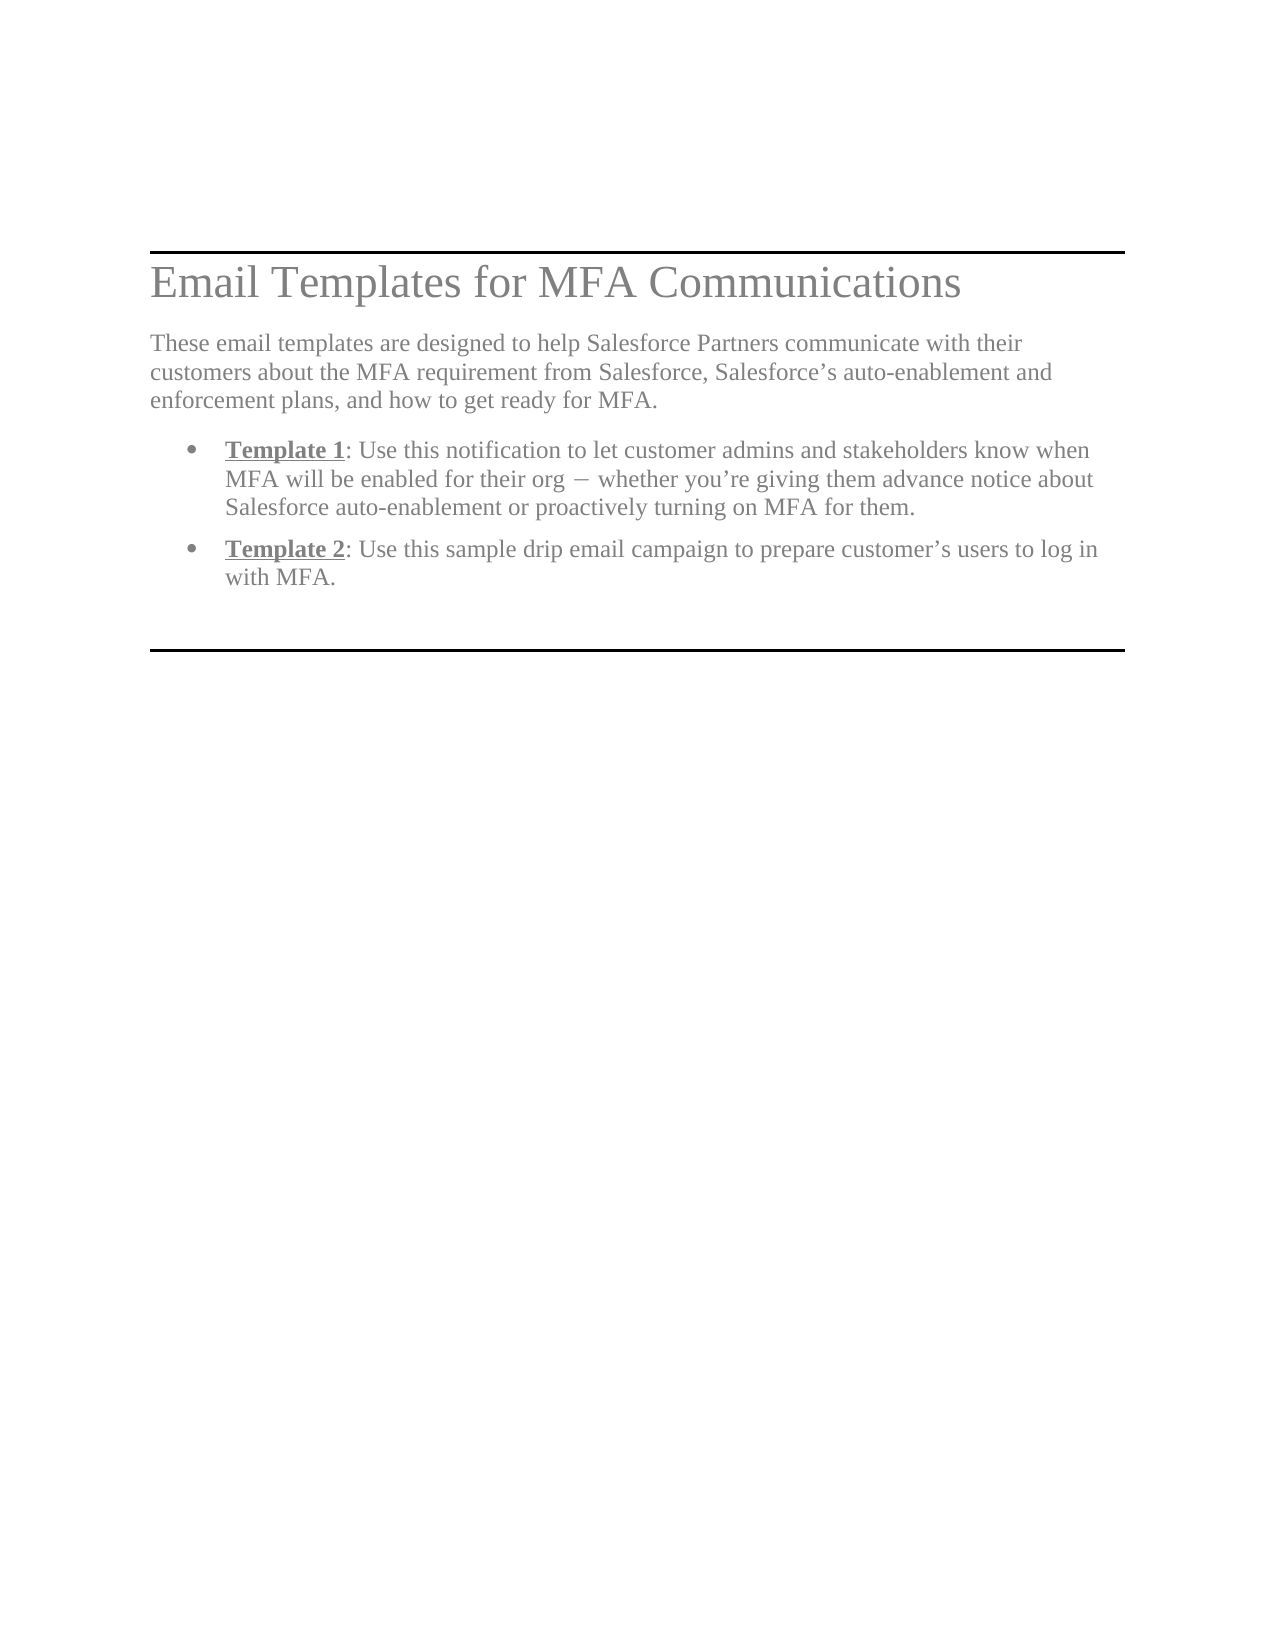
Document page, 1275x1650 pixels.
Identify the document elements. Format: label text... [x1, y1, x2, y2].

text These email templates are designed to help Salesforce Partners communicate with their customers about the MFA requirement from Salesforce, Salesforce’s auto-enablement and enforcement plans, and how to get ready for MFA. [150, 328, 1125, 414]
list Template 2: Use this sample drip email campaign to prepare customer’s users to log in with MFA. [187, 534, 1125, 591]
list Template 1: Use this notification to let customer admins and stakeholders know when MFA will be enabled for their org whether you’re giving them advance notice about Salesforce auto-enablement or proactively turning on MFA for them. [187, 435, 1125, 521]
text Email Templates for MFA Communications [150, 254, 1125, 307]
